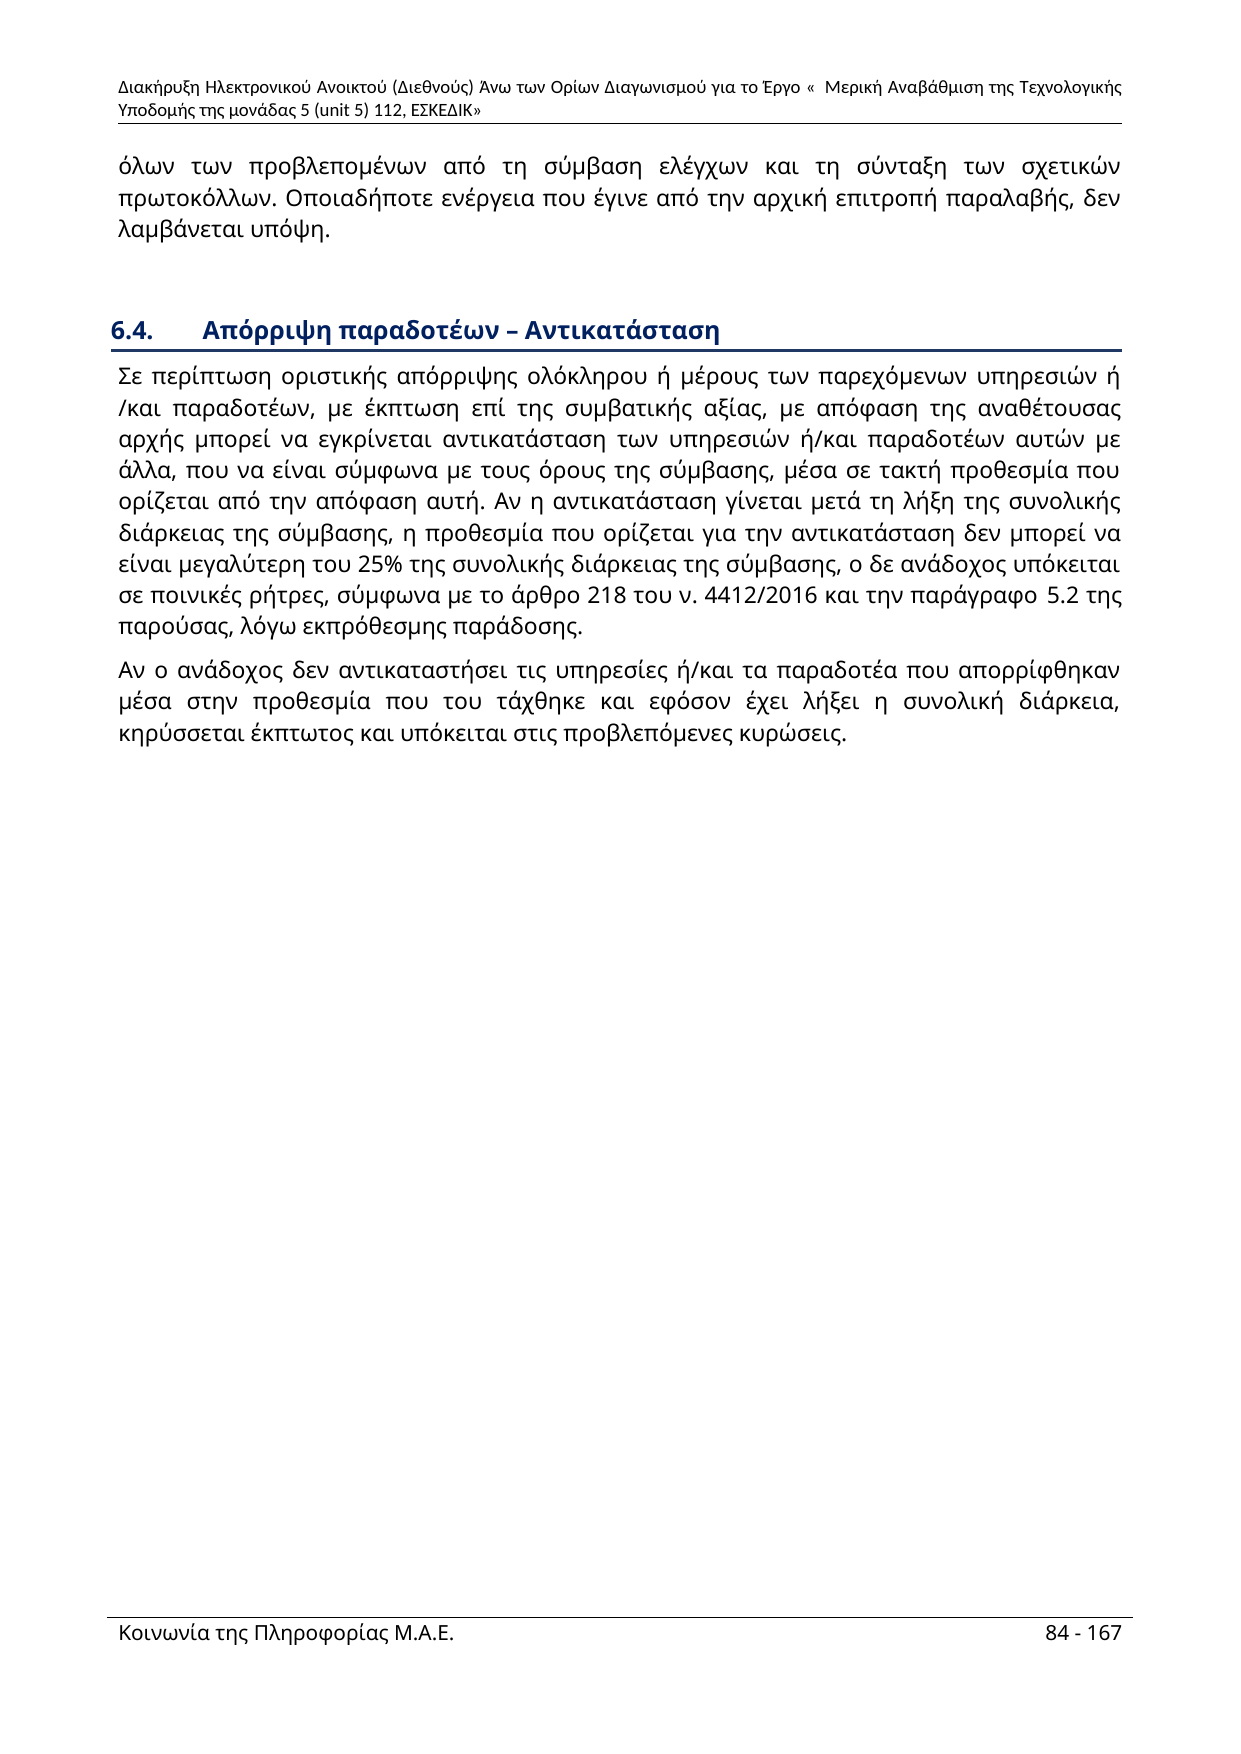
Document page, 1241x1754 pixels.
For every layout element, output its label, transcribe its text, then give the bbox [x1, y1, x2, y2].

text Αν ο ανάδοχος δεν αντικαταστήσει τις υπηρεσίες ή/και τα παραδοτέα που απορρίφθηκαν μέσα στην προθεσμία που του τάχθηκε και εφόσον έχει λήξει η συνολική διάρκεια, κηρύσσεται έκπτωτος και υπόκειται στις προβλεπόμενες κυρώσεις. [118, 654, 1122, 748]
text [118, 150, 1122, 244]
subtitle Απόρριψη παραδοτέων – Αντικατάσταση [111, 313, 1122, 349]
text Σε περίπτωση οριστικής απόρριψης ολόκληρου ή μέρους των παρεχόμενων υπηρεσιών ή /και παραδοτέων, με έκπτωση επί της συμβατικής αξίας, με απόφαση της αναθέτουσας αρχής μπορεί να εγκρίνεται αντικατάσταση των υπηρεσιών ή/και παραδοτέων αυτών με άλλα, που να είναι σύμφωνα με τους όρους της σύμβασης, μέσα σε τακτή προθεσμία που ορίζεται από την απόφαση αυτή. Αν η αντικατάσταση γίνεται μετά τη λήξη της συνολικής διάρκειας της σύμβασης, η προθεσμία που ορίζεται για την αντικατάσταση δεν μπορεί να είναι μεγαλύτερη του 25% της συνολικής διάρκειας της σύμβασης, ο δε ανάδοχος υπόκειται σε ποινικές ρήτρες, σύμφωνα με το άρθρο 218 του ν. 4412/2016 και την παράγραφο 5.2 της παρούσας, λόγω εκπρόθεσμης παράδοσης. [118, 360, 1122, 642]
